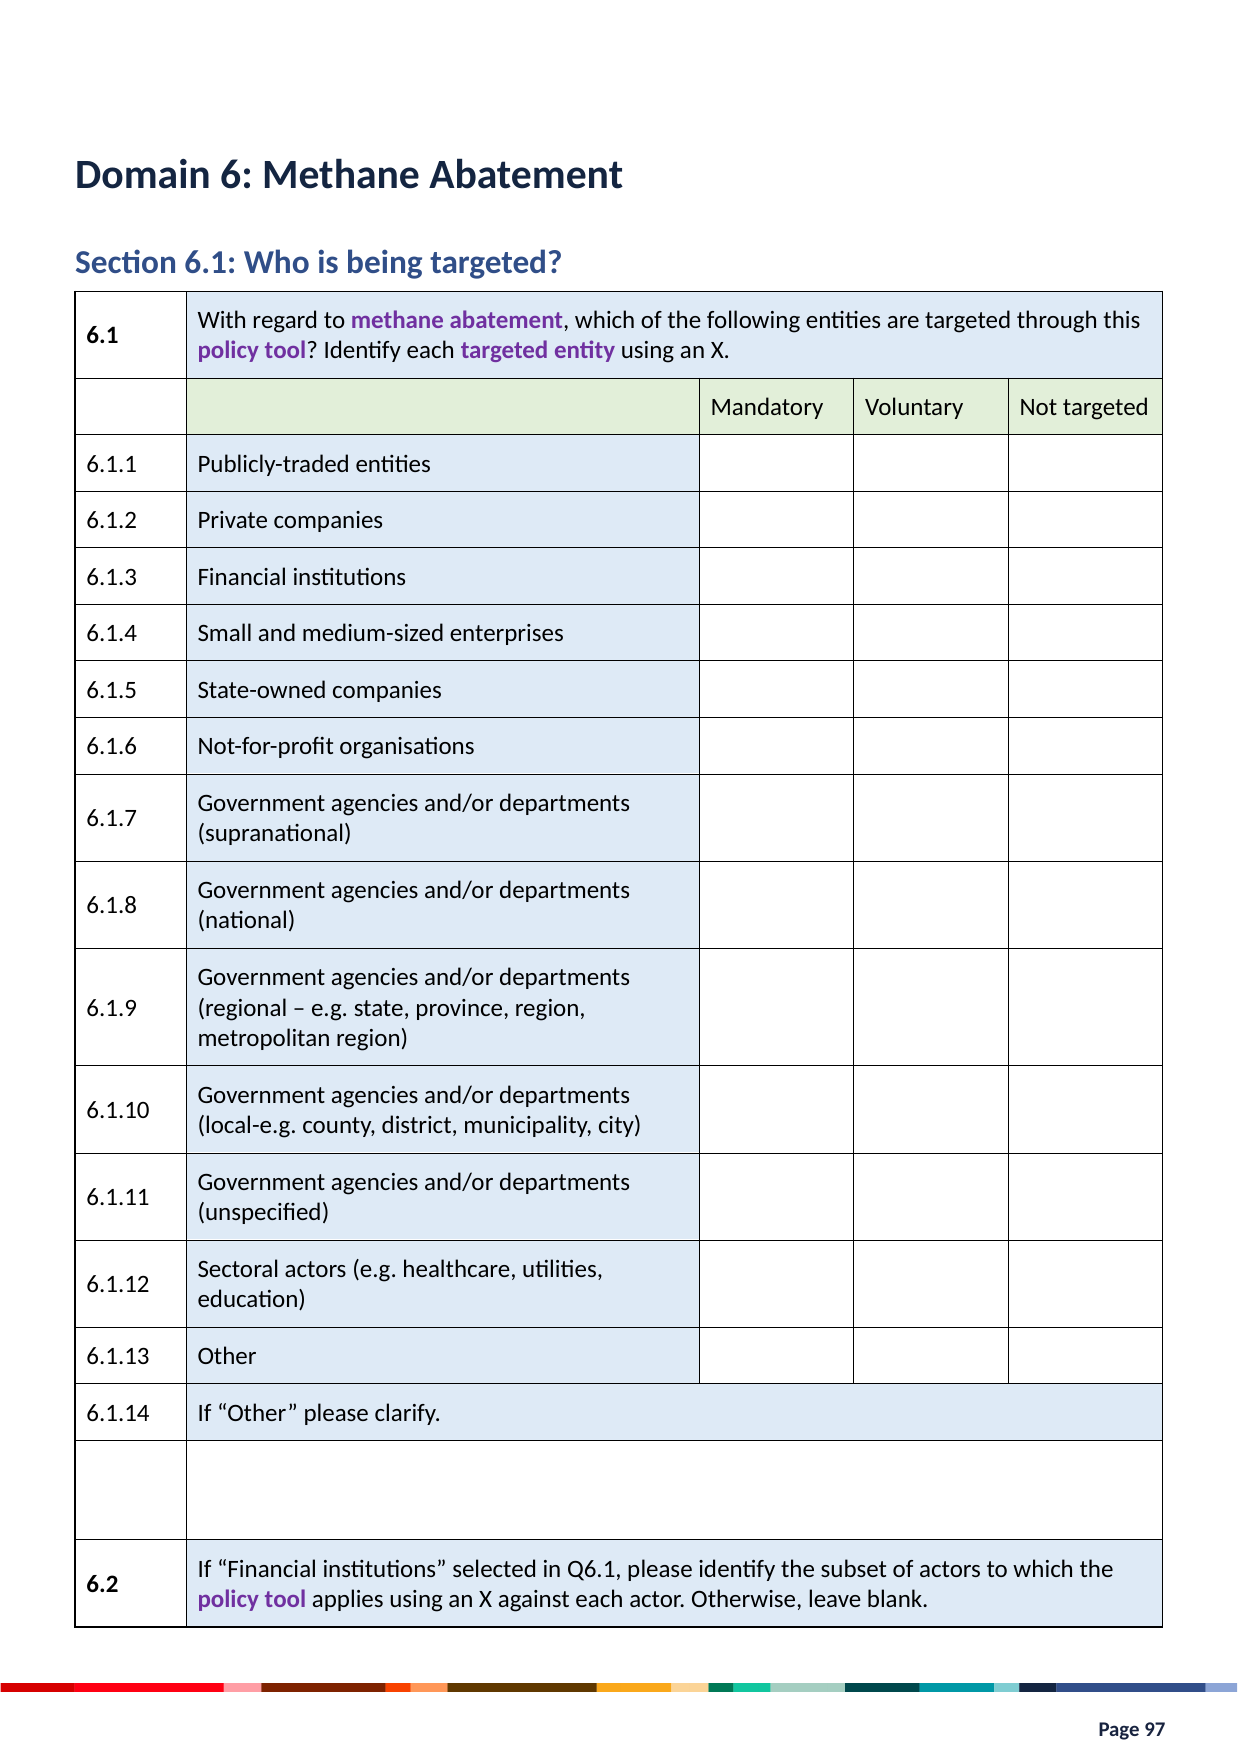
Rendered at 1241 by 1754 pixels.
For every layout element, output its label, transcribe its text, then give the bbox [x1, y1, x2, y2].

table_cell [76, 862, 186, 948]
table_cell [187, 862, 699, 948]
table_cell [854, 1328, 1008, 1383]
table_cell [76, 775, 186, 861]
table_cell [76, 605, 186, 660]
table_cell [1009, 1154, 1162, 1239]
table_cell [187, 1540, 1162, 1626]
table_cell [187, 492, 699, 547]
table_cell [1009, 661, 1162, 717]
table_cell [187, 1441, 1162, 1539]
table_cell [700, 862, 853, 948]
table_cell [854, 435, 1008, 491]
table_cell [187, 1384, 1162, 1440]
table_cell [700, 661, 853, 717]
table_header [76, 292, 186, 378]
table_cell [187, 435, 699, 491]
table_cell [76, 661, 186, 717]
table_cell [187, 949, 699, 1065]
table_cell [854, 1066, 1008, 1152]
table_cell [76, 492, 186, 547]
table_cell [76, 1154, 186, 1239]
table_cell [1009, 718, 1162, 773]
subtitle Domain 6: Methane Abatement [75, 148, 1165, 199]
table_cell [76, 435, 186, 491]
picture [0, 1683, 1236, 1692]
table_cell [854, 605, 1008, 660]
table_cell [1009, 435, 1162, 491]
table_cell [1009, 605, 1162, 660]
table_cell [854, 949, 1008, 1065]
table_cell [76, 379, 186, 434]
subtitle Section 6.1: Who is being targeted? [75, 241, 1165, 282]
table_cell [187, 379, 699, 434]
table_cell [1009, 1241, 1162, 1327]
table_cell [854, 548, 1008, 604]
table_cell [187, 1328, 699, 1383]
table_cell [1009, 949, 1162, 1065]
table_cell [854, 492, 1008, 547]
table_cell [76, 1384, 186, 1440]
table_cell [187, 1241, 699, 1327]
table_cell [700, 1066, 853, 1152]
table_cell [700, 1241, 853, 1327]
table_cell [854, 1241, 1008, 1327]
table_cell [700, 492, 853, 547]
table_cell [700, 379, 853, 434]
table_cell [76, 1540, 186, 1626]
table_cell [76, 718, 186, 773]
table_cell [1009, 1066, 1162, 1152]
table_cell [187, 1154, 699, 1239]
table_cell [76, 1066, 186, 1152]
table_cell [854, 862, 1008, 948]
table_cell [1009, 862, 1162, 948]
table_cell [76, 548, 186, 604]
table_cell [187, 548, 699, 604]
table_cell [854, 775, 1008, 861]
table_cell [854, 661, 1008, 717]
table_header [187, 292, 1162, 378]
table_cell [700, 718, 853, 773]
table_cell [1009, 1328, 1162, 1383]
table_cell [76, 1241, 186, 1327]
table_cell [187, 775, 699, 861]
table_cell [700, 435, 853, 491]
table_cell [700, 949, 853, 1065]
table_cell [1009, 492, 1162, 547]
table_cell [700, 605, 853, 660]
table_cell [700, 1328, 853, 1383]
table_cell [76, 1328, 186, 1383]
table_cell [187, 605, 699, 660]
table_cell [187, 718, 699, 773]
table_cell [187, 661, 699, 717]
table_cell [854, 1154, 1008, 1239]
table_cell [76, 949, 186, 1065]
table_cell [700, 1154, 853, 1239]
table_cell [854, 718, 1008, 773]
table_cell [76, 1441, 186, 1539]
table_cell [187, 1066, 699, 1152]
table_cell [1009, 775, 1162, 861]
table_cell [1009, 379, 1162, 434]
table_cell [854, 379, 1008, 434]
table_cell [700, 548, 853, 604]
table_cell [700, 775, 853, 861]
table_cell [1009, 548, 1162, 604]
